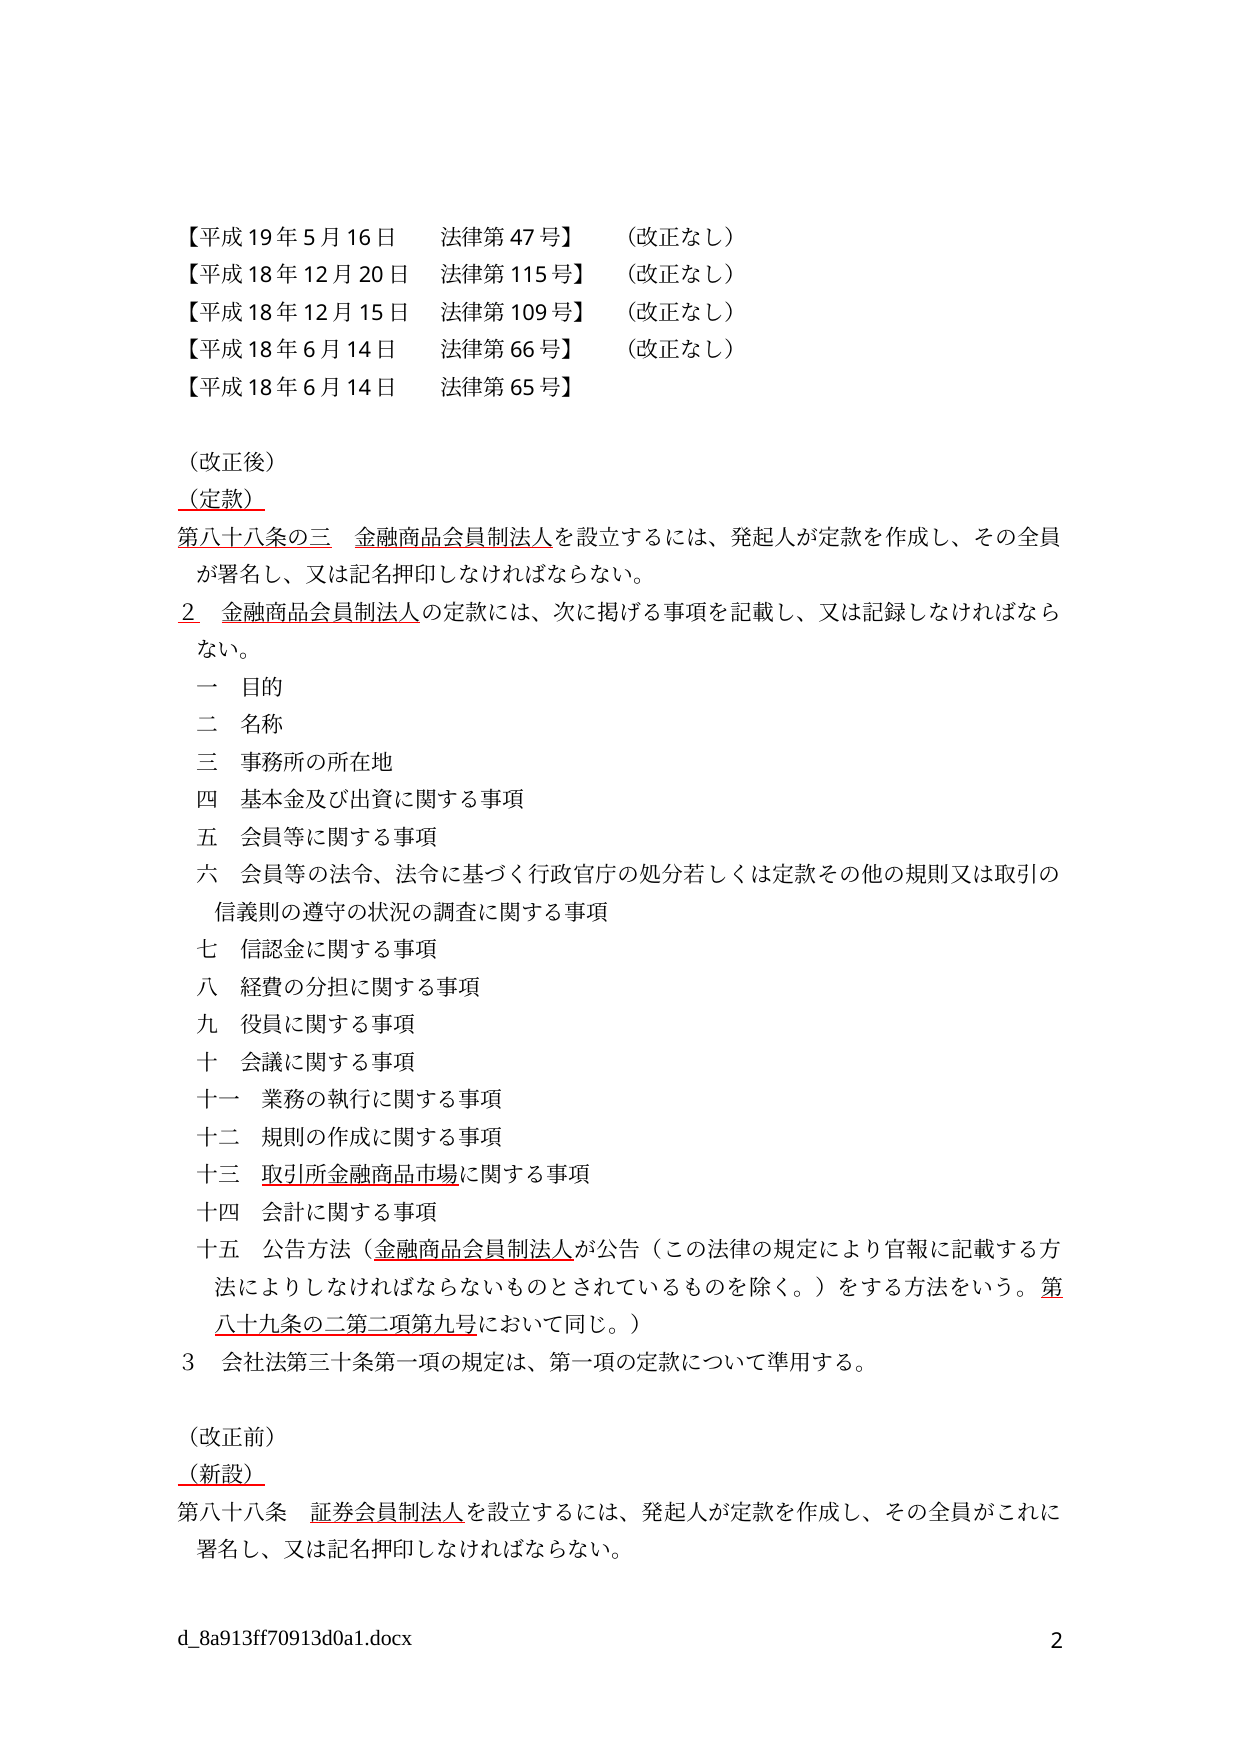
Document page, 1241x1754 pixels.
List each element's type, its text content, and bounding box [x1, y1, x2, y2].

text （改正前） [177, 1417, 1063, 1454]
text （改正後） [177, 442, 1063, 479]
text 九 役員に関する事項 [196, 1004, 1063, 1042]
text （新設） [177, 1454, 1063, 1492]
text 【平成18年12月15日 法律第109号】 （改正なし） [177, 292, 1063, 329]
text 【平成18年6月14日 法律第66号】 （改正なし） [177, 329, 1063, 367]
text 七 信認金に関する事項 [196, 929, 1063, 967]
text 十五 公告方法（金融商品会員制法人が公告（この法律の規定により官報に記載する方法によりしなければならないものとされているものを除く。）をする方法をいう。第八十九条の二第二項第九号において同じ。） [196, 1229, 1063, 1342]
text 十 会議に関する事項 [196, 1042, 1063, 1079]
text 十二 規則の作成に関する事項 [196, 1117, 1063, 1154]
text 【平成18年12月20日 法律第115号】 （改正なし） [177, 254, 1063, 292]
text 十一 業務の執行に関する事項 [196, 1079, 1063, 1117]
text ３ 会社法第三十条第一項の規定は、第一項の定款について準用する。 [177, 1342, 1063, 1379]
text 十三 取引所金融商品市場に関する事項 [196, 1154, 1063, 1192]
text 六 会員等の法令、法令に基づく行政官庁の処分若しくは定款その他の規則又は取引の信義則の遵守の状況の調査に関する事項 [196, 854, 1063, 929]
text 五 会員等に関する事項 [196, 817, 1063, 854]
text 【平成18年6月14日 法律第65号】 [177, 367, 1063, 404]
text 二 名称 [196, 704, 1063, 742]
text 四 基本金及び出資に関する事項 [196, 779, 1063, 817]
text 一 目的 [196, 667, 1063, 704]
text 三 事務所の所在地 [196, 742, 1063, 779]
text 八 経費の分担に関する事項 [196, 967, 1063, 1004]
text 第八十八条 証券会員制法人を設立するには、発起人が定款を作成し、その全員がこれに署名し、又は記名押印しなければならない。 [177, 1492, 1063, 1567]
text （定款） [177, 479, 1063, 517]
text ２ 金融商品会員制法人の定款には、次に掲げる事項を記載し、又は記録しなければならない。 [177, 592, 1063, 667]
text 十四 会計に関する事項 [196, 1192, 1063, 1229]
text 【平成19年5月16日 法律第47号】 （改正なし） [177, 217, 1063, 254]
text 第八十八条の三 金融商品会員制法人を設立するには、発起人が定款を作成し、その全員が署名し、又は記名押印しなければならない。 [177, 517, 1063, 592]
